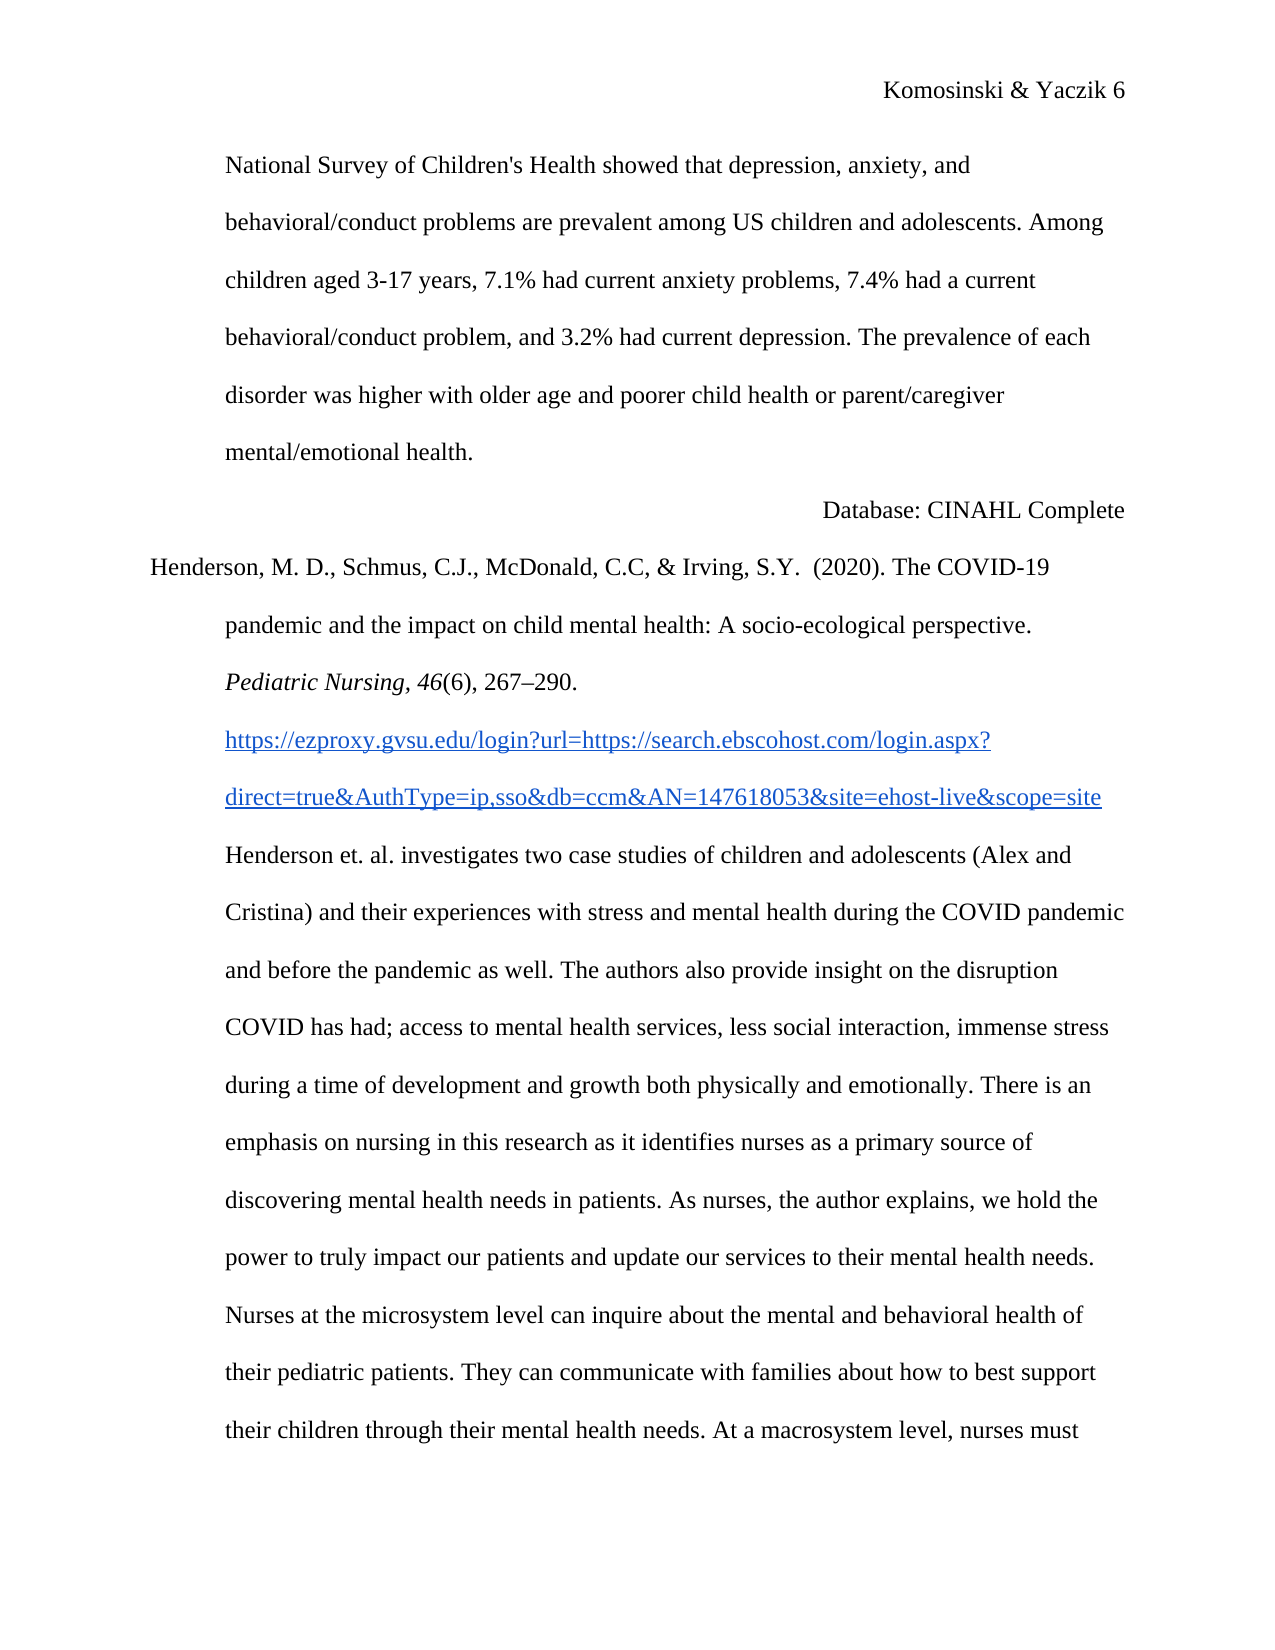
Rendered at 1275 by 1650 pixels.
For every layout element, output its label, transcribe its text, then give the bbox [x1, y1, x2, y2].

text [225, 840, 1125, 1444]
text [225, 150, 1125, 466]
text Database: CINAHL Complete [225, 495, 1125, 524]
text Henderson, M. D., Schmus, C.J., McDonald, C.C, & Irving, S.Y. (2020). The COVID-19 pandemic and the impact on child mental health: A socio-ecological perspective. Pediatric Nursing, 46(6), 267–290. https://ezproxy.gvsu.edu/login?url=https://search.ebscohost.com/login.aspx?direct=true&AuthType=ip,sso&db=ccm&AN=147618053&site=ehost-live&scope=site [150, 552, 1125, 811]
